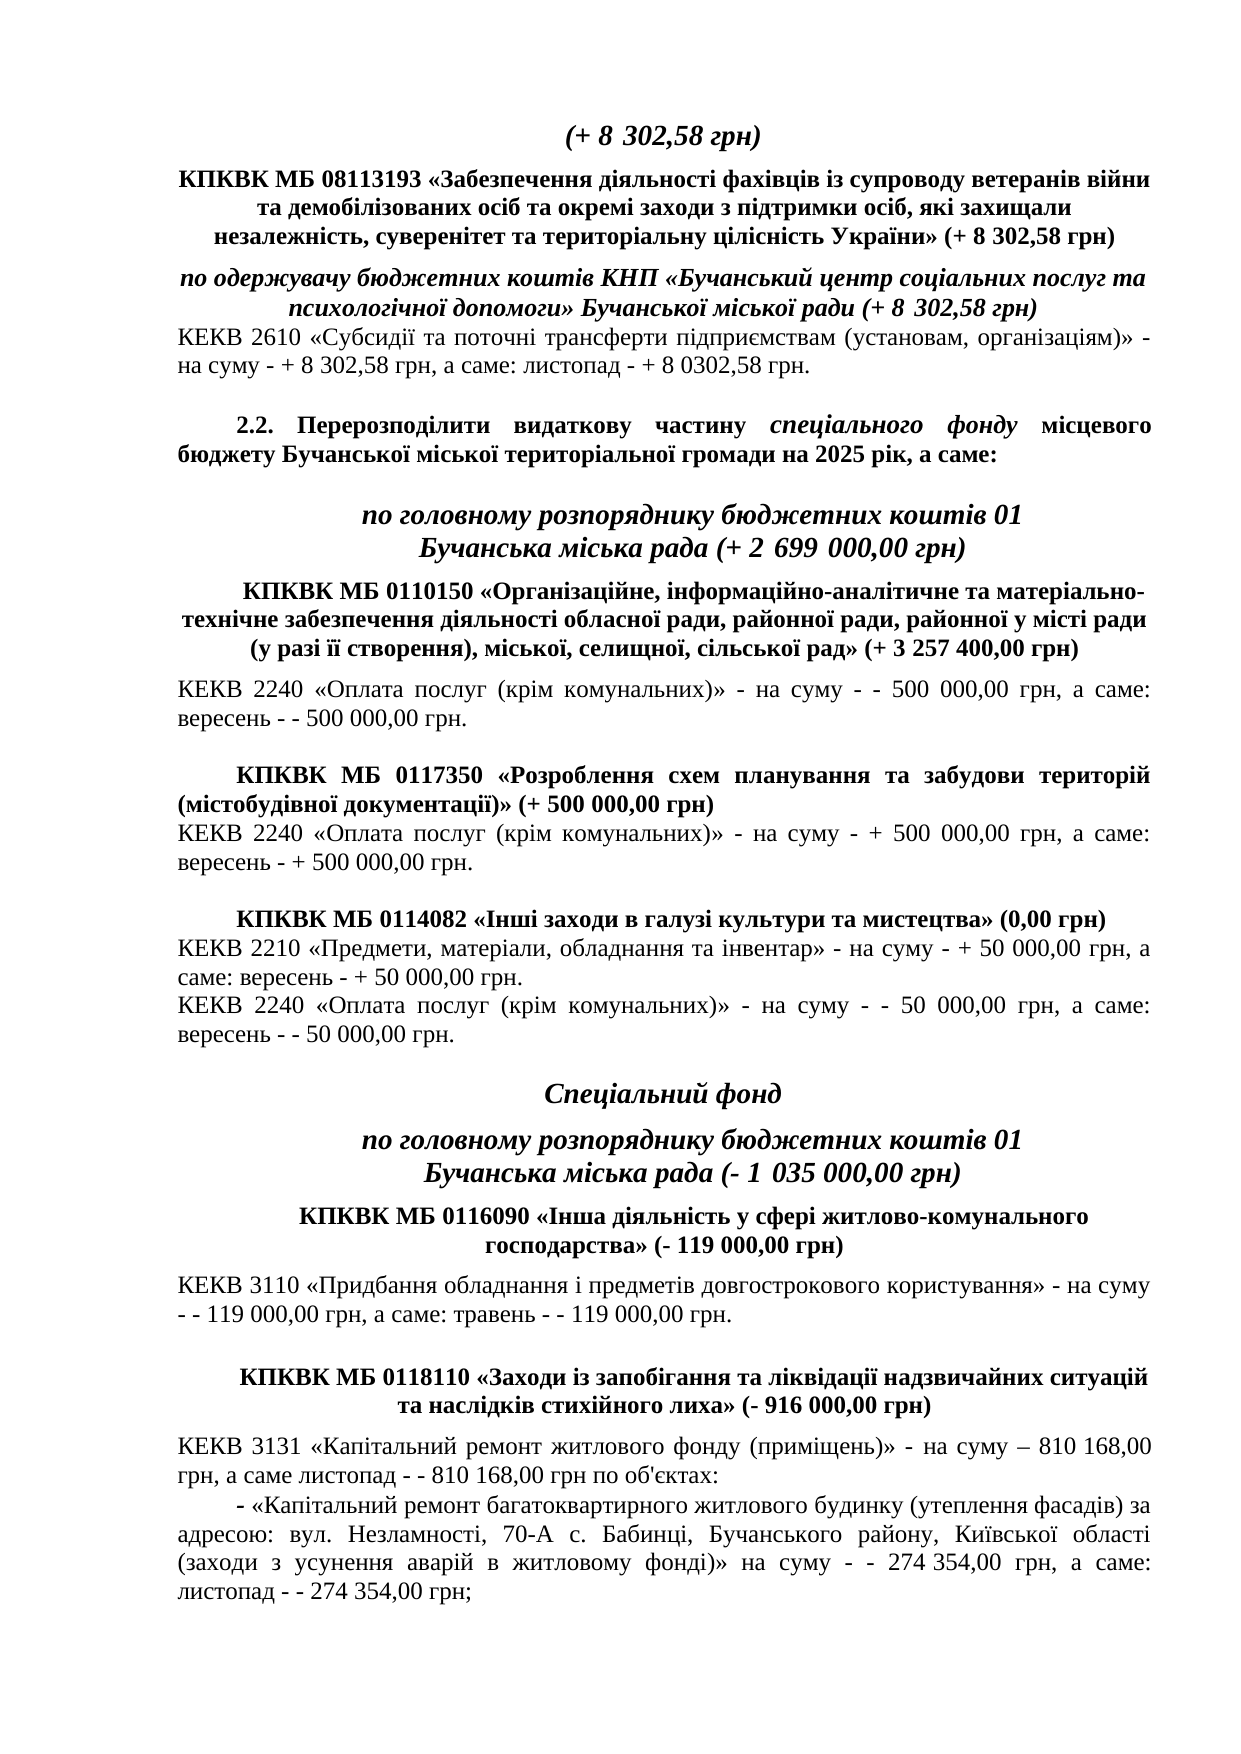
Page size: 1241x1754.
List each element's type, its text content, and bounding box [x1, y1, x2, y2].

text КПКВК МБ 0114082 «Інші заходи в галузі культури та мистецтва» (0,00 грн) [177, 904, 1152, 933]
text Бучанська міська рада (- 1 035 000,00 грн) [177, 1156, 1152, 1189]
text КЕКВ 2210 «Предмети, матеріали, обладнання та інвентар» - на суму - + 50 000,00 грн, а саме: вересень - + 50 000,00 грн. [177, 933, 1152, 990]
text КЕКВ 2240 «Оплата послуг (крім комунальних)» - на суму - + 500 000,00 грн, а саме: вересень - + 500 000,00 грн. [177, 818, 1152, 875]
text КПКВК МБ 0117350 «Розроблення схем планування та забудови територій (містобудівної документації)» (+ 500 000,00 грн) [177, 760, 1152, 818]
text КЕКВ 2240 «Оплата послуг (крім комунальних)» - на суму - - 500 000,00 грн, а саме: вересень - - 500 000,00 грн. [177, 674, 1152, 732]
text КПКВК МБ 0116090 «Інша діяльність у сфері житлово-комунального господарства» (- 119 000,00 грн) [177, 1201, 1152, 1259]
text КПКВК МБ 08113193 «Забезпечення діяльності фахівців із супроводу ветеранів війни та демобілізованих осіб та окремі заходи з підтримки осіб, які захищали незалежність, суверенітет та територіальну цілісність України» (+ 8 302,58 грн) [177, 164, 1152, 250]
text по головному розпоряднику бюджетних коштів 01 [177, 497, 1152, 530]
text КЕКВ 2240 «Оплата послуг (крім комунальних)» - на суму - - 50 000,00 грн, а саме: вересень - - 50 000,00 грн. [177, 990, 1152, 1048]
list «Капітальний ремонт багатоквартирного житлового будинку (утеплення фасадів) за адресою: вул. Незламності, 70-А с. Бабинці, Бучанського району, Київської області (заходи з усунення аварій в житловому фонді)» на суму - - 274 354,00 грн, а саме: листопад - - 274 354,00 грн; [177, 1489, 1152, 1605]
text КПКВК МБ 0118110 «Заходи із запобігання та ліквідації надзвичайних ситуацій та наслідків стихійного лиха» (- 916 000,00 грн) [177, 1362, 1152, 1419]
text КЕКВ 2610 «Субсидії та поточні трансферти підприємствам (установам, організаціям)» - на суму - + 8 302,58 грн, а саме: листопад - + 8 0302,58 грн. [177, 322, 1152, 379]
text Спеціальний фонд [177, 1077, 1152, 1110]
text (+ 8 302,58 грн) [177, 118, 1152, 152]
text по одержувачу бюджетних коштів КНП «Бучанський центр соціальних послуг та психологічної допомоги» Бучанської міської ради (+ 8 302,58 грн) [177, 262, 1152, 322]
text по головному розпоряднику бюджетних коштів 01 [177, 1122, 1152, 1156]
text КЕКВ 3110 «Придбання обладнання і предметів довгострокового користування» - на суму - - 119 000,00 грн, а саме: травень - - 119 000,00 грн. [177, 1271, 1152, 1328]
text КПКВК МБ 0110150 «Організаційне, інформаційно-аналітичне та матеріально-технічне забезпечення діяльності обласної ради, районної ради, районної у місті ради (у разі її створення), міської, селищної, сільської рад» (+ 3 257 400,00 грн) [177, 576, 1152, 662]
text Бучанська міська рада (+ 2 699 000,00 грн) [177, 530, 1152, 564]
text КЕКВ 3131 «Капітальний ремонт житлового фонду (приміщень)» - на суму – 810 168,00 грн, а саме листопад - - 810 168,00 грн по об'єктах: [177, 1431, 1152, 1489]
text 2.2. Перерозподілити видаткову частину спеціального фонду місцевого бюджету Бучанської міської територіальної громади на 2025 рік, а саме: [177, 408, 1152, 468]
